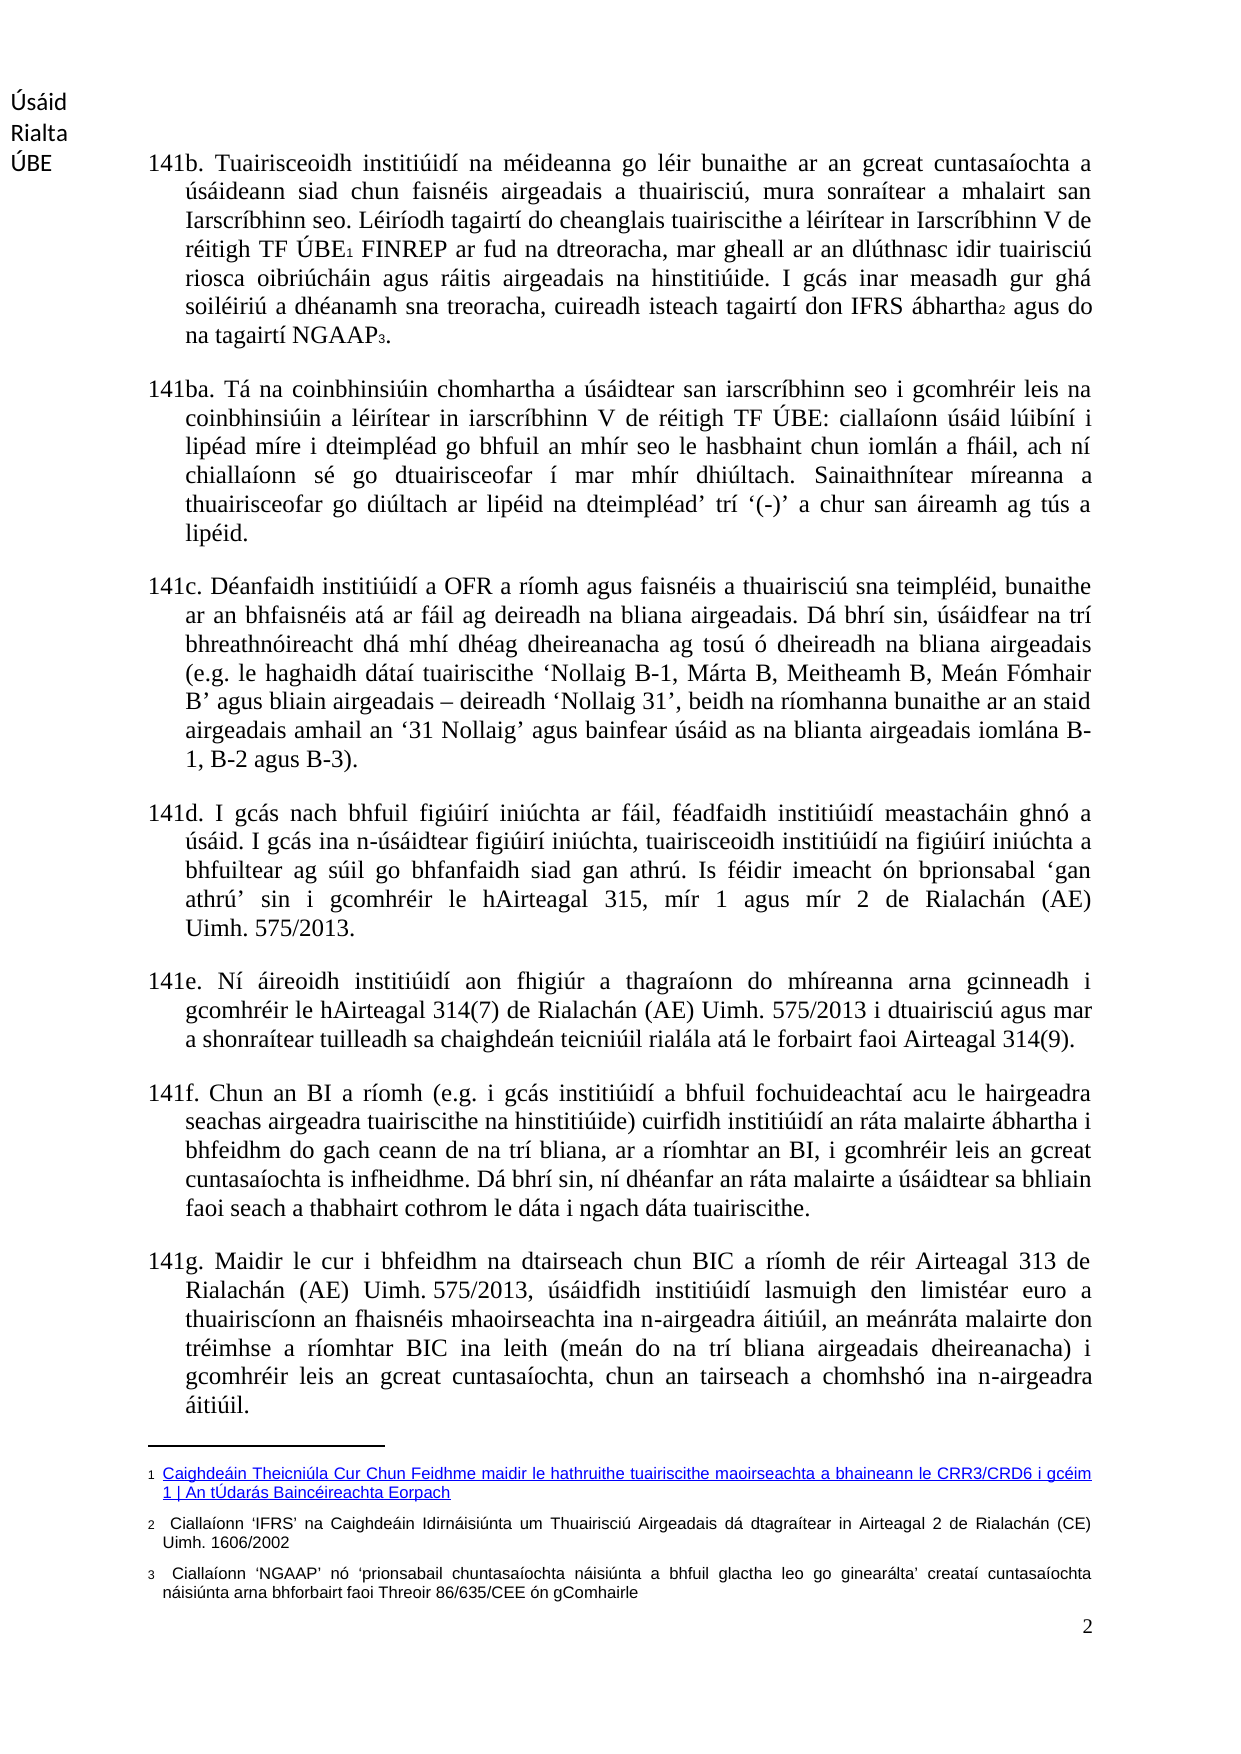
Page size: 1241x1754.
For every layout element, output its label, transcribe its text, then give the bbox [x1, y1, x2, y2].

text 141f. Chun an BI a ríomh (e.g. i gcás institiúidí a bhfuil fochuideachtaí acu le hairgeadra seachas airgeadra tuairiscithe na hinstitiúide) cuirfidh institiúidí an ráta malairte ábhartha i bhfeidhm do gach ceann de na trí bliana, ar a ríomhtar an BI, i gcomhréir leis an gcreat cuntasaíochta is infheidhme. Dá bhrí sin, ní dhéanfar an ráta malairte a úsáidtear sa bhliain faoi seach a thabhairt cothrom le dáta i ngach dáta tuairiscithe. [148, 1078, 1093, 1221]
text 141ba. Tá na coinbhinsiúin chomhartha a úsáidtear san iarscríbhinn seo i gcomhréir leis na coinbhinsiúin a léirítear in iarscríbhinn V de réitigh TF ÚBE: ciallaíonn úsáid lúibíní i lipéad míre i dteimpléad go bhfuil an mhír seo le hasbhaint chun iomlán a fháil, ach ní chiallaíonn sé go dtuairisceofar í mar mhír dhiúltach. Sainaithnítear míreanna a thuairisceofar go diúltach ar lipéid na dteimpléad’ trí ‘(-)’ a chur san áireamh ag tús a lipéid. [148, 374, 1093, 546]
text 141c. Déanfaidh institiúidí a OFR a ríomh agus faisnéis a thuairisciú sna teimpléid, bunaithe ar an bhfaisnéis atá ar fáil ag deireadh na bliana airgeadais. Dá bhrí sin, úsáidfear na trí bhreathnóireacht dhá mhí dhéag dheireanacha ag tosú ó dheireadh na bliana airgeadais (e.g. le haghaidh dátaí tuairiscithe ‘Nollaig B-1, Márta B, Meitheamh B, Meán Fómhair B’ agus bliain airgeadais – deireadh ‘Nollaig 31’, beidh na ríomhanna bunaithe ar an staid airgeadais amhail an ‘31 Nollaig’ agus bainfear úsáid as na blianta airgeadais iomlána B-1, B-2 agus B-3). [148, 571, 1093, 773]
text 141g. Maidir le cur i bhfeidhm na dtairseach chun BIC a ríomh de réir Airteagal 313 de Rialachán (AE) Uimh. 575/2013, úsáidfidh institiúidí lasmuigh den limistéar euro a thuairiscíonn an fhaisnéis mhaoirseachta ina n‑airgeadra áitiúil, an meánráta malairte don tréimhse a ríomhtar BIC ina leith (meán do na trí bliana airgeadais dheireanacha) i gcomhréir leis an gcreat cuntasaíochta, chun an tairseach a chomhshó ina n‑airgeadra áitiúil. [148, 1246, 1093, 1419]
text 141b. Tuairisceoidh institiúidí na méideanna go léir bunaithe ar an gcreat cuntasaíochta a úsáideann siad chun faisnéis airgeadais a thuairisciú, mura sonraítear a mhalairt san Iarscríbhinn seo. Léiríodh tagairtí do cheanglais tuairiscithe a léirítear in Iarscríbhinn V de réitigh TF ÚBE FINREP ar fud na dtreoracha, mar gheall ar an dlúthnasc idir tuairisciú riosca oibriúcháin agus ráitis airgeadais na hinstitiúide. I gcás inar measadh gur ghá soiléiriú a dhéanamh sna treoracha, cuireadh isteach tagairtí don IFRS ábhartha agus do na tagairtí NGAAP. [148, 148, 1093, 349]
text 141e. Ní áireoidh institiúidí aon fhigiúr a thagraíonn do mhíreanna arna gcinneadh i gcomhréir le hAirteagal 314(7) de Rialachán (AE) Uimh. 575/2013 i dtuairisciú agus mar a shonraítear tuilleadh sa chaighdeán teicniúil rialála atá le forbairt faoi Airteagal 314(9). [148, 966, 1093, 1053]
text 141d. I gcás nach bhfuil figiúirí iniúchta ar fáil, féadfaidh institiúidí meastacháin ghnó a úsáid. I gcás ina n‑úsáidtear figiúirí iniúchta, tuairisceoidh institiúidí na figiúirí iniúchta a bhfuiltear ag súil go bhfanfaidh siad gan athrú. Is féidir imeacht ón bprionsabal ‘gan athrú’ sin i gcomhréir le hAirteagal 315, mír 1 agus mír 2 de Rialachán (AE) Uimh. 575/2013. [148, 798, 1093, 941]
